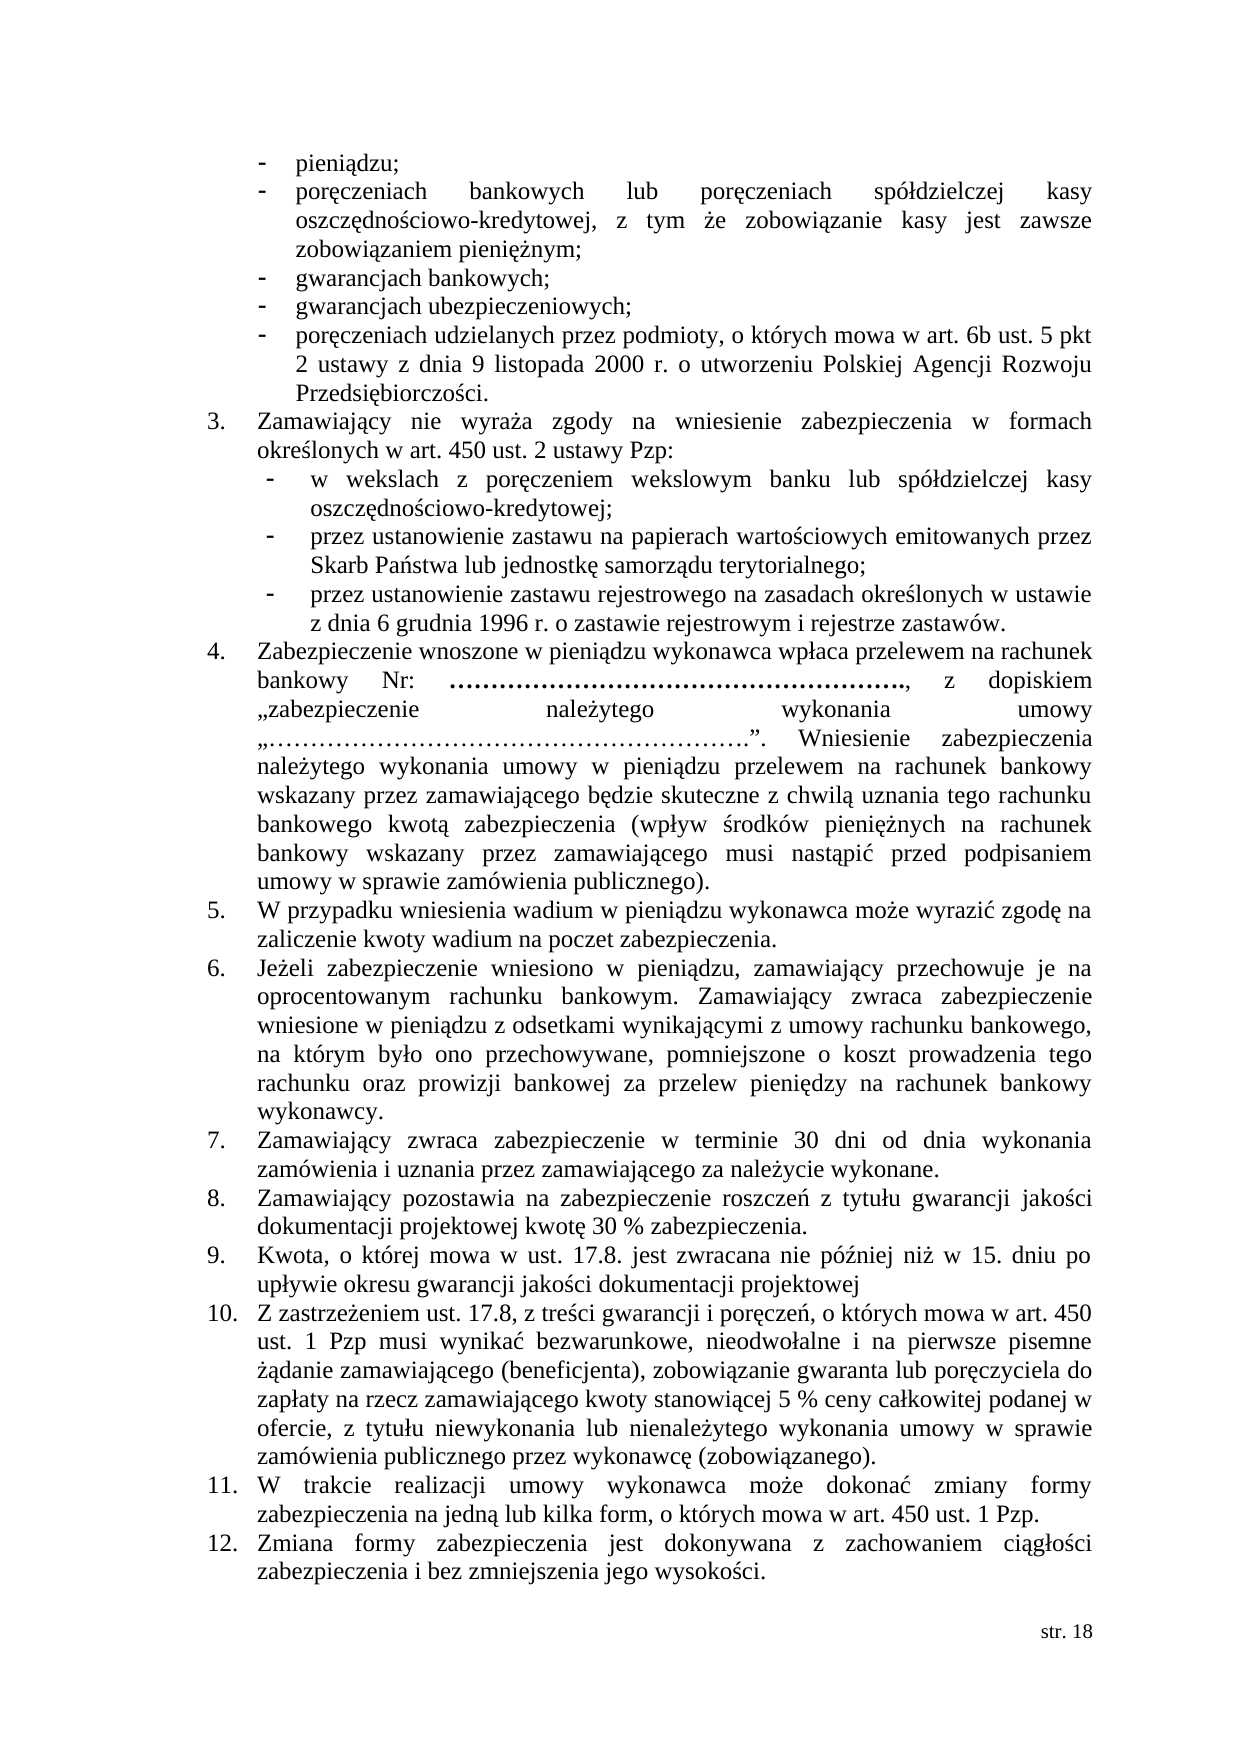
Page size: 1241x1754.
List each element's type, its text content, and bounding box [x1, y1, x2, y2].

list Jeżeli zabezpieczenie wniesiono w pieniądzu, zamawiający przechowuje je na oprocentowanym rachunku bankowym. Zamawiający zwraca zabezpieczenie wniesione w pieniądzu z odsetkami wynikającymi z umowy rachunku bankowego, na którym było ono przechowywane, pomniejszone o koszt prowadzenia tego rachunku oraz prowizji bankowej za przelew pieniędzy na rachunek bankowy wykonawcy. [207, 953, 1093, 1125]
list przez ustanowienie zastawu rejestrowego na zasadach określonych w ustawie z dnia 6 grudnia 1996 r. o zastawie rejestrowym i rejestrze zastawów. [266, 579, 1093, 636]
list Zmiana formy zabezpieczenia jest dokonywana z zachowaniem ciągłości zabezpieczenia i bez zmniejszenia jego wysokości. [207, 1528, 1093, 1585]
list Zabezpieczenie wnoszone w pieniądzu wykonawca wpłaca przelewem na rachunek bankowy Nr: ………………………………………………., z dopiskiem „zabezpieczenie należytego wykonania umowy „………………………………………………….”. Wniesienie zabezpieczenia należytego wykonania umowy w pieniądzu przelewem na rachunek bankowy wskazany przez zamawiającego będzie skuteczne z chwilą uznania tego rachunku bankowego kwotą zabezpieczenia (wpływ środków pieniężnych na rachunek bankowy wskazany przez zamawiającego musi nastąpić przed podpisaniem umowy w sprawie zamówienia publicznego). [207, 636, 1093, 895]
list W przypadku wniesienia wadium w pieniądzu wykonawca może wyrazić zgodę na zaliczenie kwoty wadium na poczet zabezpieczenia. [207, 895, 1093, 953]
list poręczeniach bankowych lub poręczeniach spółdzielczej kasy oszczędnościowo-kredytowej, z tym że zobowiązanie kasy jest zawsze zobowiązaniem pieniężnym; [258, 176, 1093, 263]
list w wekslach z poręczeniem wekslowym banku lub spółdzielczej kasy oszczędnościowo-kredytowej; [266, 464, 1093, 521]
list Z zastrzeżeniem ust. 17.8, z treści gwarancji i poręczeń, o których mowa w art. 450 ust. 1 Pzp musi wynikać bezwarunkowe, nieodwołalne i na pierwsze pisemne żądanie zamawiającego (beneficjenta), zobowiązanie gwaranta lub poręczyciela do zapłaty na rzecz zamawiającego kwoty stanowiącej 5 % ceny całkowitej podanej w ofercie, z tytułu niewykonania lub nienależytego wykonania umowy w sprawie zamówienia publicznego przez wykonawcę (zobowiązanego). [207, 1298, 1093, 1470]
list gwarancjach bankowych; [258, 263, 1093, 291]
list przez ustanowienie zastawu na papierach wartościowych emitowanych przez Skarb Państwa lub jednostkę samorządu terytorialnego; [266, 521, 1093, 579]
list poręczeniach udzielanych przez podmioty, o których mowa w art. 6b ust. 5 pkt 2 ustawy z dnia 9 listopada 2000 r. o utworzeniu Polskiej Agencji Rozwoju Przedsiębiorczości. [258, 320, 1093, 406]
list gwarancjach ubezpieczeniowych; [258, 291, 1093, 320]
list Zamawiający zwraca zabezpieczenie w terminie 30 dni od dnia wykonania zamówienia i uznania przez zamawiającego za należycie wykonane. [207, 1125, 1093, 1183]
list pieniądzu; [258, 148, 1093, 176]
list Zamawiający nie wyraża zgody na wniesienie zabezpieczenia w formach określonych w art. 450 ust. 2 ustawy Pzp: [207, 406, 1093, 464]
list W trakcie realizacji umowy wykonawca może dokonać zmiany formy zabezpieczenia na jedną lub kilka form, o których mowa w art. 450 ust. 1 Pzp. [207, 1470, 1093, 1528]
list Zamawiający pozostawia na zabezpieczenie roszczeń z tytułu gwarancji jakości dokumentacji projektowej kwotę 30 % zabezpieczenia. [207, 1183, 1093, 1240]
list Kwota, o której mowa w ust. 17.8. jest zwracana nie później niż w 15. dniu po upływie okresu gwarancji jakości dokumentacji projektowej [207, 1240, 1093, 1298]
